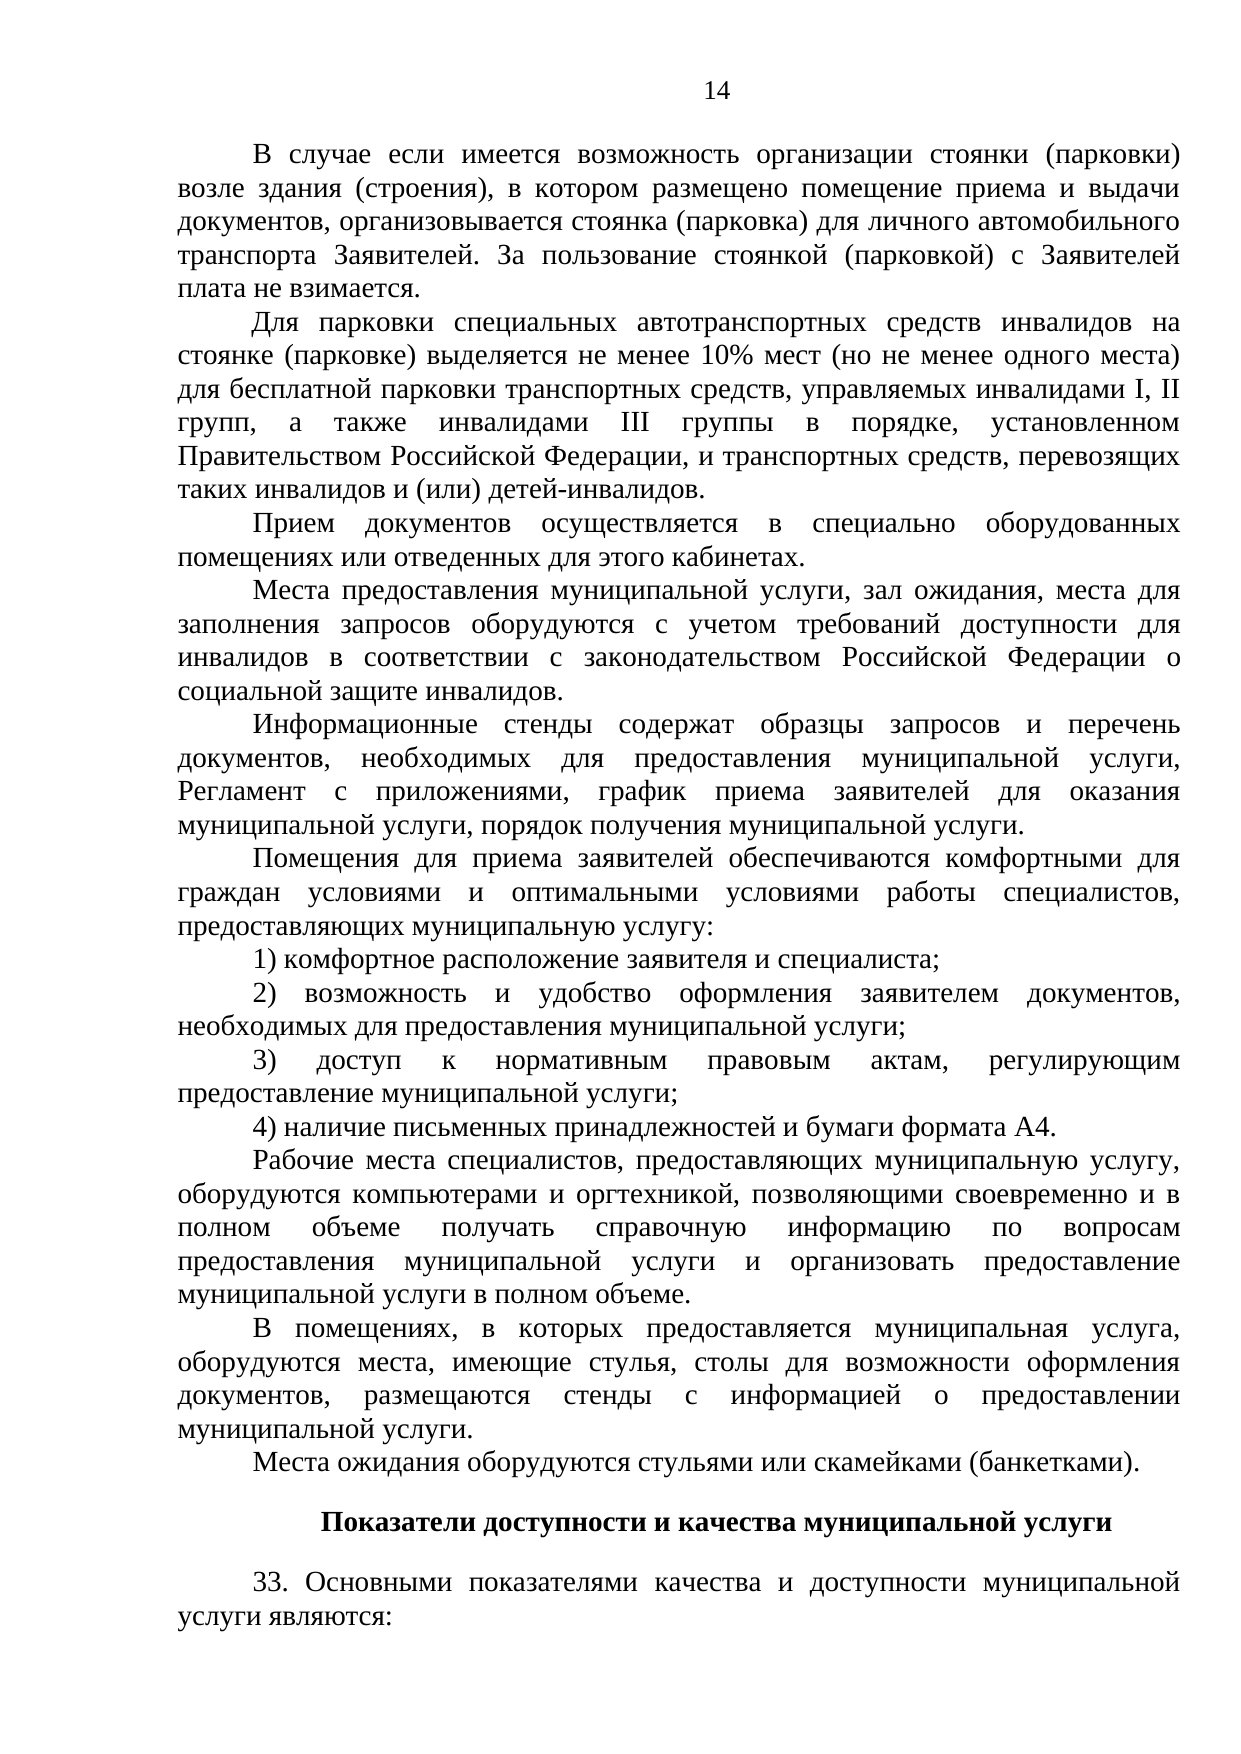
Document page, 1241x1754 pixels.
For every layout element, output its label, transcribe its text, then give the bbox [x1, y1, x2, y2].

text Места предоставления муниципальной услуги, зал ожидания, места для заполнения запросов оборудуются с учетом требований доступности для инвалидов в соответствии с законодательством Российской Федерации о социальной защите инвалидов. [177, 572, 1181, 706]
text 1) комфортное расположение заявителя и специалиста; [177, 941, 1181, 975]
text Места ожидания оборудуются стульями или скамейками (банкетками). [177, 1444, 1181, 1478]
text В помещениях, в которых предоставляется муниципальная услуга, оборудуются места, имеющие стулья, столы для возможности оформления документов, размещаются стенды с информацией о предоставлении муниципальной услуги. [177, 1310, 1181, 1444]
text Прием документов осуществляется в специально оборудованных помещениях или отведенных для этого кабинетах. [177, 505, 1181, 572]
text Помещения для приема заявителей обеспечиваются комфортными для граждан условиями и оптимальными условиями работы специалистов, предоставляющих муниципальную услугу: [177, 841, 1181, 941]
text Информационные стенды содержат образцы запросов и перечень документов, необходимых для предоставления муниципальной услуги, Регламент с приложениями, график приема заявителей для оказания муниципальной услуги, порядок получения муниципальной услуги. [177, 706, 1181, 841]
text 3) доступ к нормативным правовым актам, регулирующим предоставление муниципальной услуги; [177, 1042, 1181, 1109]
text 33. Основными показателями качества и доступности муниципальной услуги являются: [177, 1564, 1181, 1631]
text 2) возможность и удобство оформления заявителем документов, необходимых для предоставления муниципальной услуги; [177, 975, 1181, 1042]
subtitle Показатели доступности и качества муниципальной услуги [177, 1504, 1181, 1538]
text 4) наличие письменных принадлежностей и бумаги формата А4. [177, 1109, 1181, 1142]
text Для парковки специальных автотранспортных средств инвалидов на стоянке (парковке) выделяется не менее 10% мест (но не менее одного места) для бесплатной парковки транспортных средств, управляемых инвалидами I, II групп, а также инвалидами III группы в порядке, установленном Правительством Российской Федерации, и транспортных средств, перевозящих таких инвалидов и (или) детей-инвалидов. [177, 304, 1181, 505]
text Рабочие места специалистов, предоставляющих муниципальную услугу, оборудуются компьютерами и оргтехникой, позволяющими своевременно и в полном объеме получать справочную информацию по вопросам предоставления муниципальной услуги и организовать предоставление муниципальной услуги в полном объеме. [177, 1142, 1181, 1310]
text В случае если имеется возможность организации стоянки (парковки) возле здания (строения), в котором размещено помещение приема и выдачи документов, организовывается стоянка (парковка) для личного автомобильного транспорта Заявителей. За пользование стоянкой (парковкой) с Заявителей плата не взимается. [177, 136, 1181, 304]
